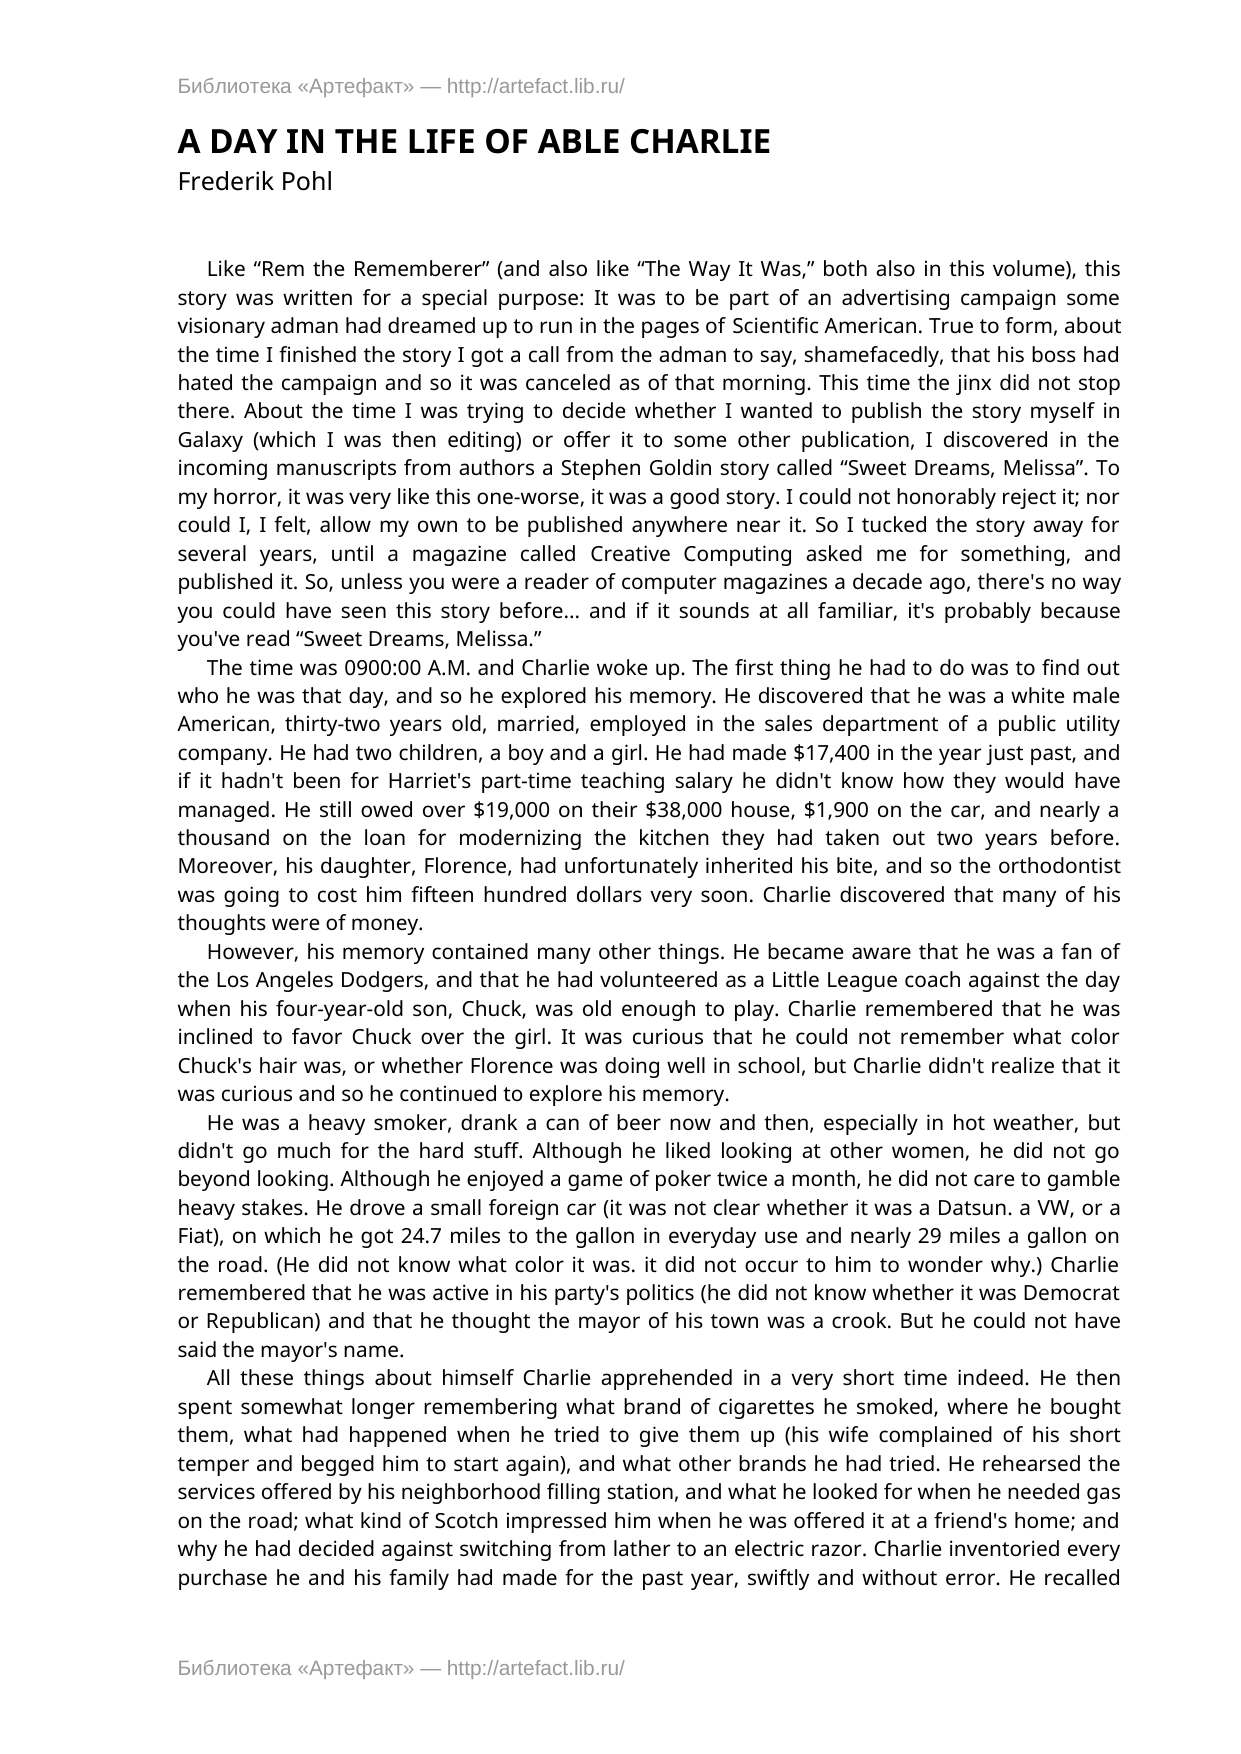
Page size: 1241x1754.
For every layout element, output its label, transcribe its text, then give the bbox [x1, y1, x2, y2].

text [177, 1363, 1122, 1591]
text A DAY IN THE LIFE OF ABLE CHARLIE [177, 118, 1122, 163]
text The time was 0900:00 A.M. and Charlie woke up. The first thing he had to do was to find out who he was that day, and so he explored his memory. He discovered that he was a white male American, thirty-two years old, married, employed in the sales department of a public utility company. He had two children, a boy and a girl. He had made $17,400 in the year just past, and if it hadn't been for Harriet's part-time teaching salary he didn't know how they would have managed. He still owed over $19,000 on their $38,000 house, $1,900 on the car, and nearly a thousand on the loan for modernizing the kitchen they had taken out two years before. Moreover, his daughter, Florence, had unfortunately inherited his bite, and so the orthodontist was going to cost him fifteen hundred dollars very soon. Charlie discovered that many of his thoughts were of money. [177, 653, 1122, 937]
text However, his memory contained many other things. He became aware that he was a fan of the Los Angeles Dodgers, and that he had volunteered as a Little League coach against the day when his four-year-old son, Chuck, was old enough to play. Charlie remembered that he was inclined to favor Chuck over the girl. It was curious that he could not remember what color Chuck's hair was, or whether Florence was doing well in school, but Charlie didn't realize that it was curious and so he continued to explore his memory. [177, 937, 1122, 1108]
text Like “Rem the Rememberer” (and also like “The Way It Was,” both also in this volume), this story was written for a special purpose: It was to be part of an advertising campaign some visionary adman had dreamed up to run in the pages of Scientific American. True to form, about the time I finished the story I got a call from the adman to say, shamefacedly, that his boss had hated the campaign and so it was canceled as of that morning. This time the jinx did not stop there. About the time I was trying to decide whether I wanted to publish the story myself in Galaxy (which I was then editing) or offer it to some other publication, I discovered in the incoming manuscripts from authors a Stephen Goldin story called “Sweet Dreams, Melissa”. To my horror, it was very like this one-worse, it was a good story. I could not honorably reject it; nor could I, I felt, allow my own to be published anywhere near it. So I tucked the story away for several years, until a magazine called Creative Computing asked me for something, and published it. So, unless you were a reader of computer magazines a decade ago, there's no way you could have seen this story before... and if it sounds at all familiar, it's probably because you've read “Sweet Dreams, Melissa.” [177, 254, 1122, 653]
text Frederik Pohl [177, 163, 1122, 198]
text He was a heavy smoker, drank a can of beer now and then, especially in hot weather, but didn't go much for the hard stuff. Although he liked looking at other women, he did not go beyond looking. Although he enjoyed a game of poker twice a month, he did not care to gamble heavy stakes. He drove a small foreign car (it was not clear whether it was a Datsun. a VW, or a Fiat), on which he got 24.7 miles to the gallon in everyday use and nearly 29 miles a gallon on the road. (He did not know what color it was. it did not occur to him to wonder why.) Charlie remembered that he was active in his party's politics (he did not know whether it was Democrat or Republican) and that he thought the mayor of his town was a crook. But he could not have said the mayor's name. [177, 1108, 1122, 1363]
